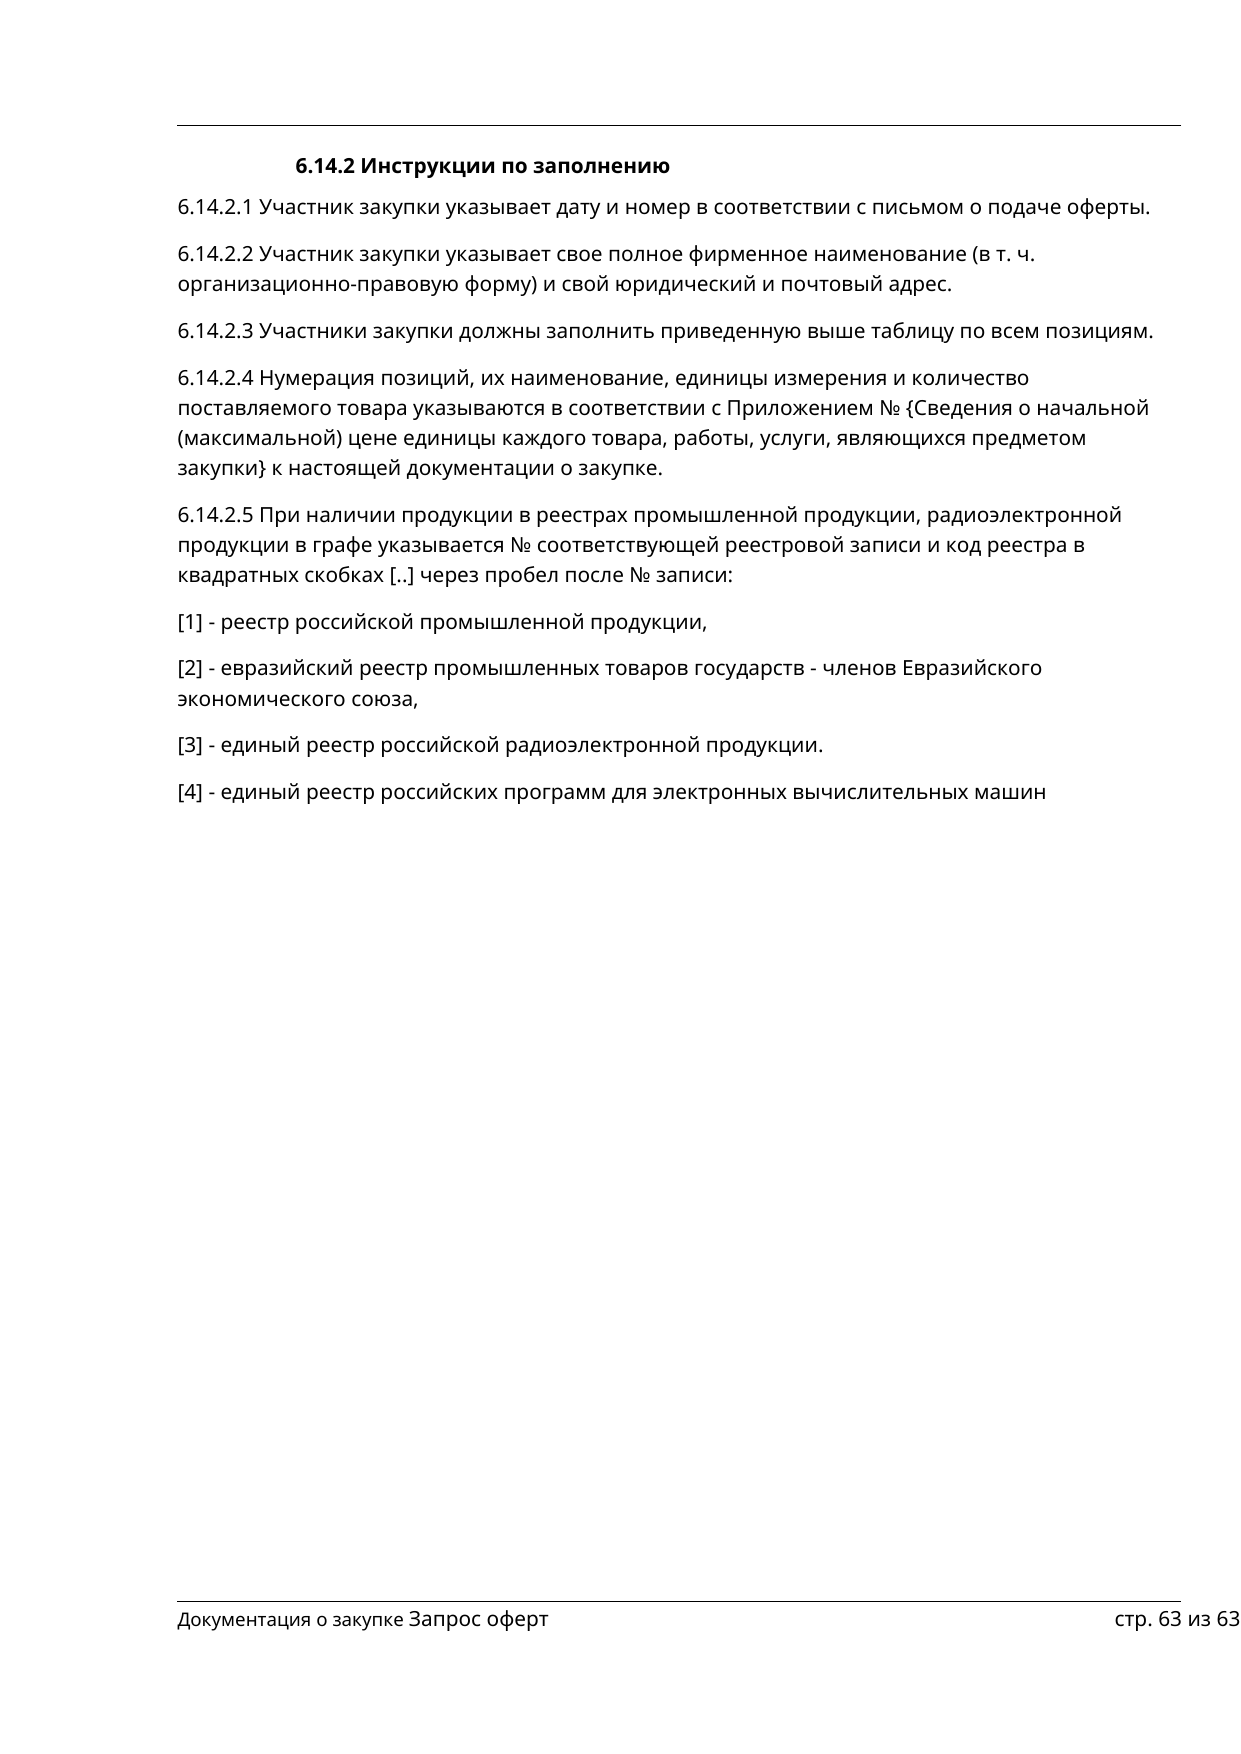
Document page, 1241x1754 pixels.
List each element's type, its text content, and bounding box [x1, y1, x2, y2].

text 6.14.2.2 Участник закупки указывает свое полное фирменное наименование (в т. ч. организационно-правовую форму) и свой юридический и почтовый адрес. [177, 239, 1181, 298]
text 6.14.2 Инструкции по заполнению [295, 151, 1181, 180]
text [4] - единый реестр российских программ для электронных вычислительных машин [177, 777, 1181, 806]
text [2] - евразийский реестр промышленных товаров государств - членов Евразийского экономического союза, [177, 653, 1181, 712]
text [1] - реестр российской промышленной продукции, [177, 607, 1181, 635]
text 6.14.2.3 Участники закупки должны заполнить приведенную выше таблицу по всем позициям. [177, 316, 1181, 344]
text 6.14.2.4 Нумерация позиций, их наименование, единицы измерения и количество поставляемого товара указываются в соответствии с Приложением № {Сведения о начальной (максимальной) цене единицы каждого товара, работы, услуги, являющихся предметом закупки} к настоящей документации о закупке. [177, 363, 1181, 481]
text 6.14.2.5 При наличии продукции в реестрах промышленной продукции, радиоэлектронной продукции в графе указывается № соответствующей реестровой записи и код реестра в квадратных скобках [..] через пробел после № записи: [177, 500, 1181, 588]
text 6.14.2.1 Участник закупки указывает дату и номер в соответствии с письмом о подаче оферты. [177, 192, 1181, 221]
text [3] - единый реестр российской радиоэлектронной продукции. [177, 730, 1181, 759]
